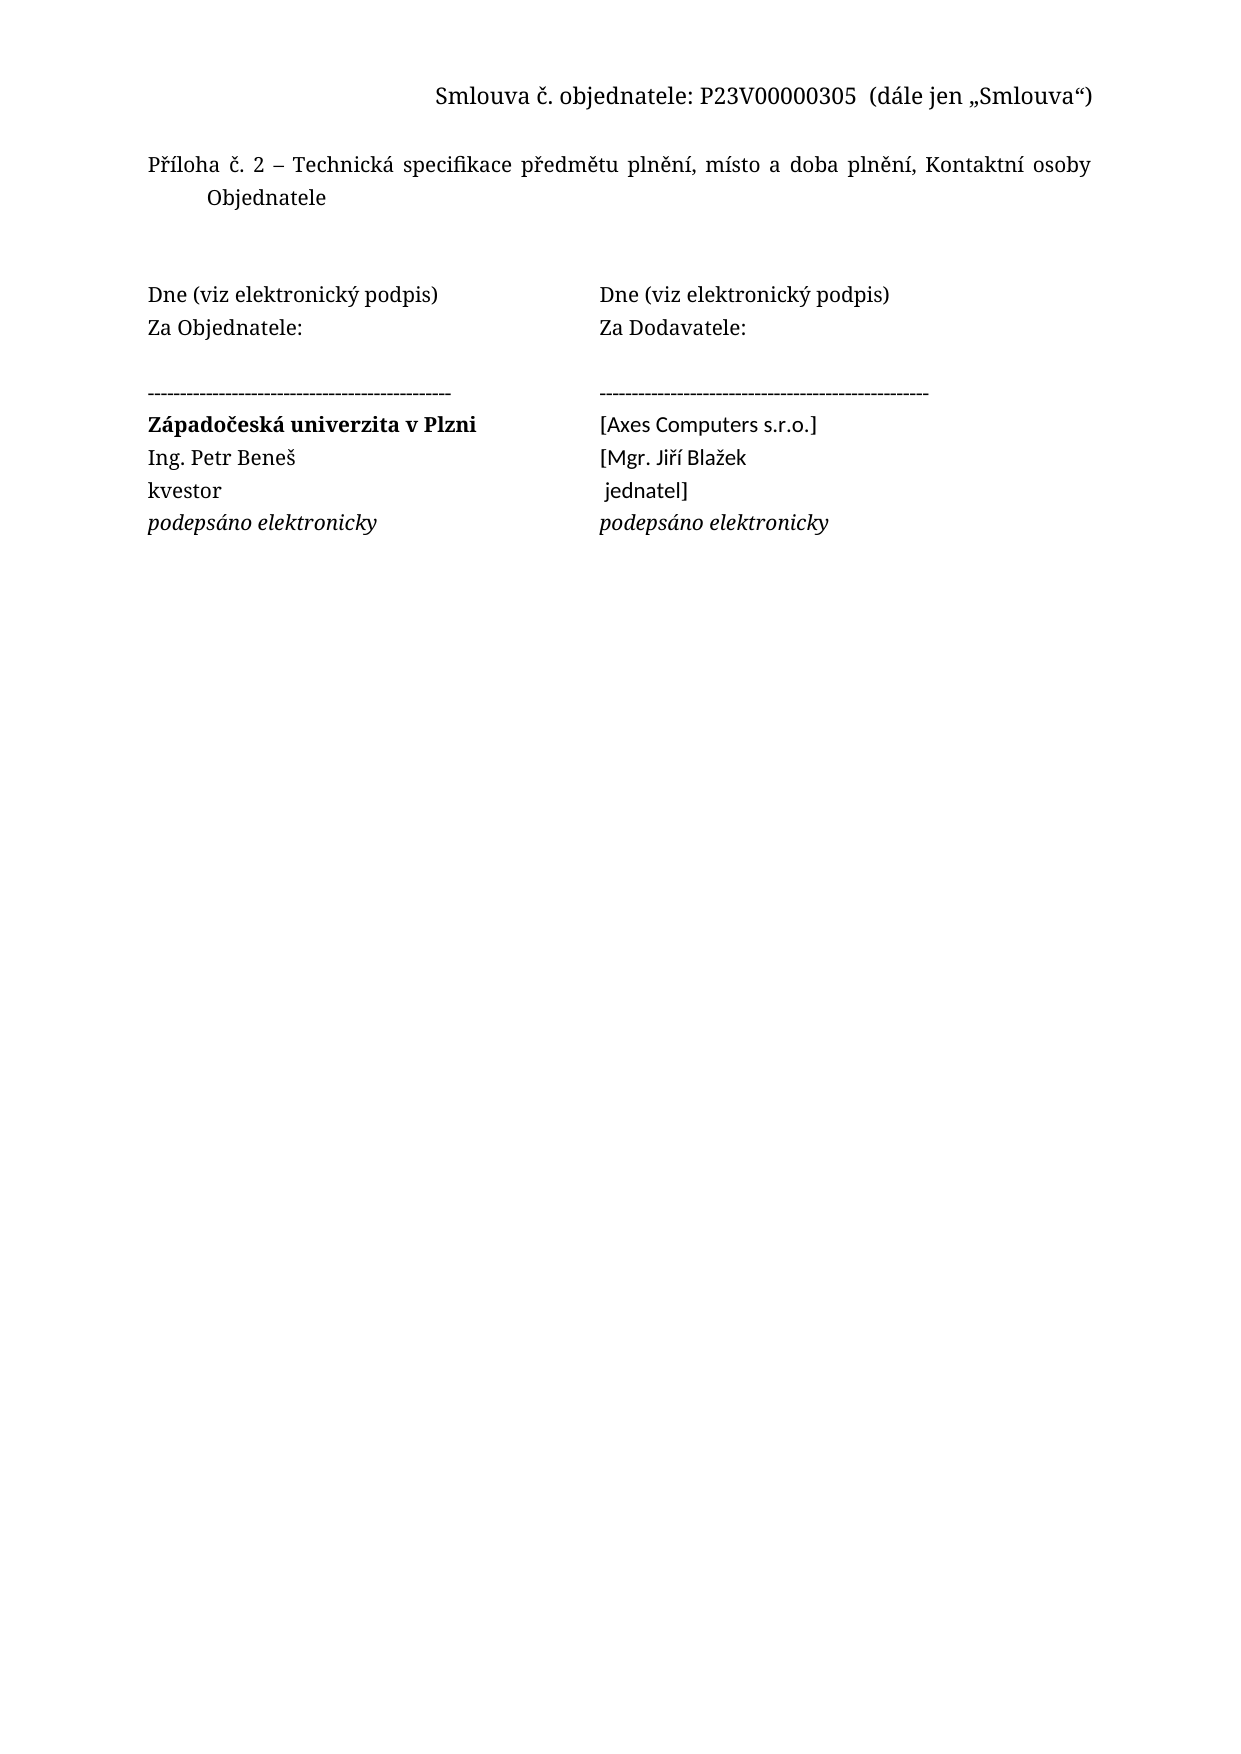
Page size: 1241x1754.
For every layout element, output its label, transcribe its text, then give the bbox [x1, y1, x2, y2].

table_header Dne (viz elektronický podpis) Za Objednatele: ----------------------------------------------- Západočeská univerzita v Plzni Ing. Petr Beneš kvestor podepsáno elektronicky [136, 280, 588, 541]
table_header Dne (viz elektronický podpis) Za Dodavatele: --------------------------------------------------- [Axes Computers s.r.o.] [Mgr. Jiří Blažek jednatel] podepsáno elektronicky [588, 280, 1040, 541]
text Příloha č. 2 – Technická specifikace předmětu plnění, místo a doba plnění, Kontaktní osoby Objednatele [148, 150, 1093, 211]
